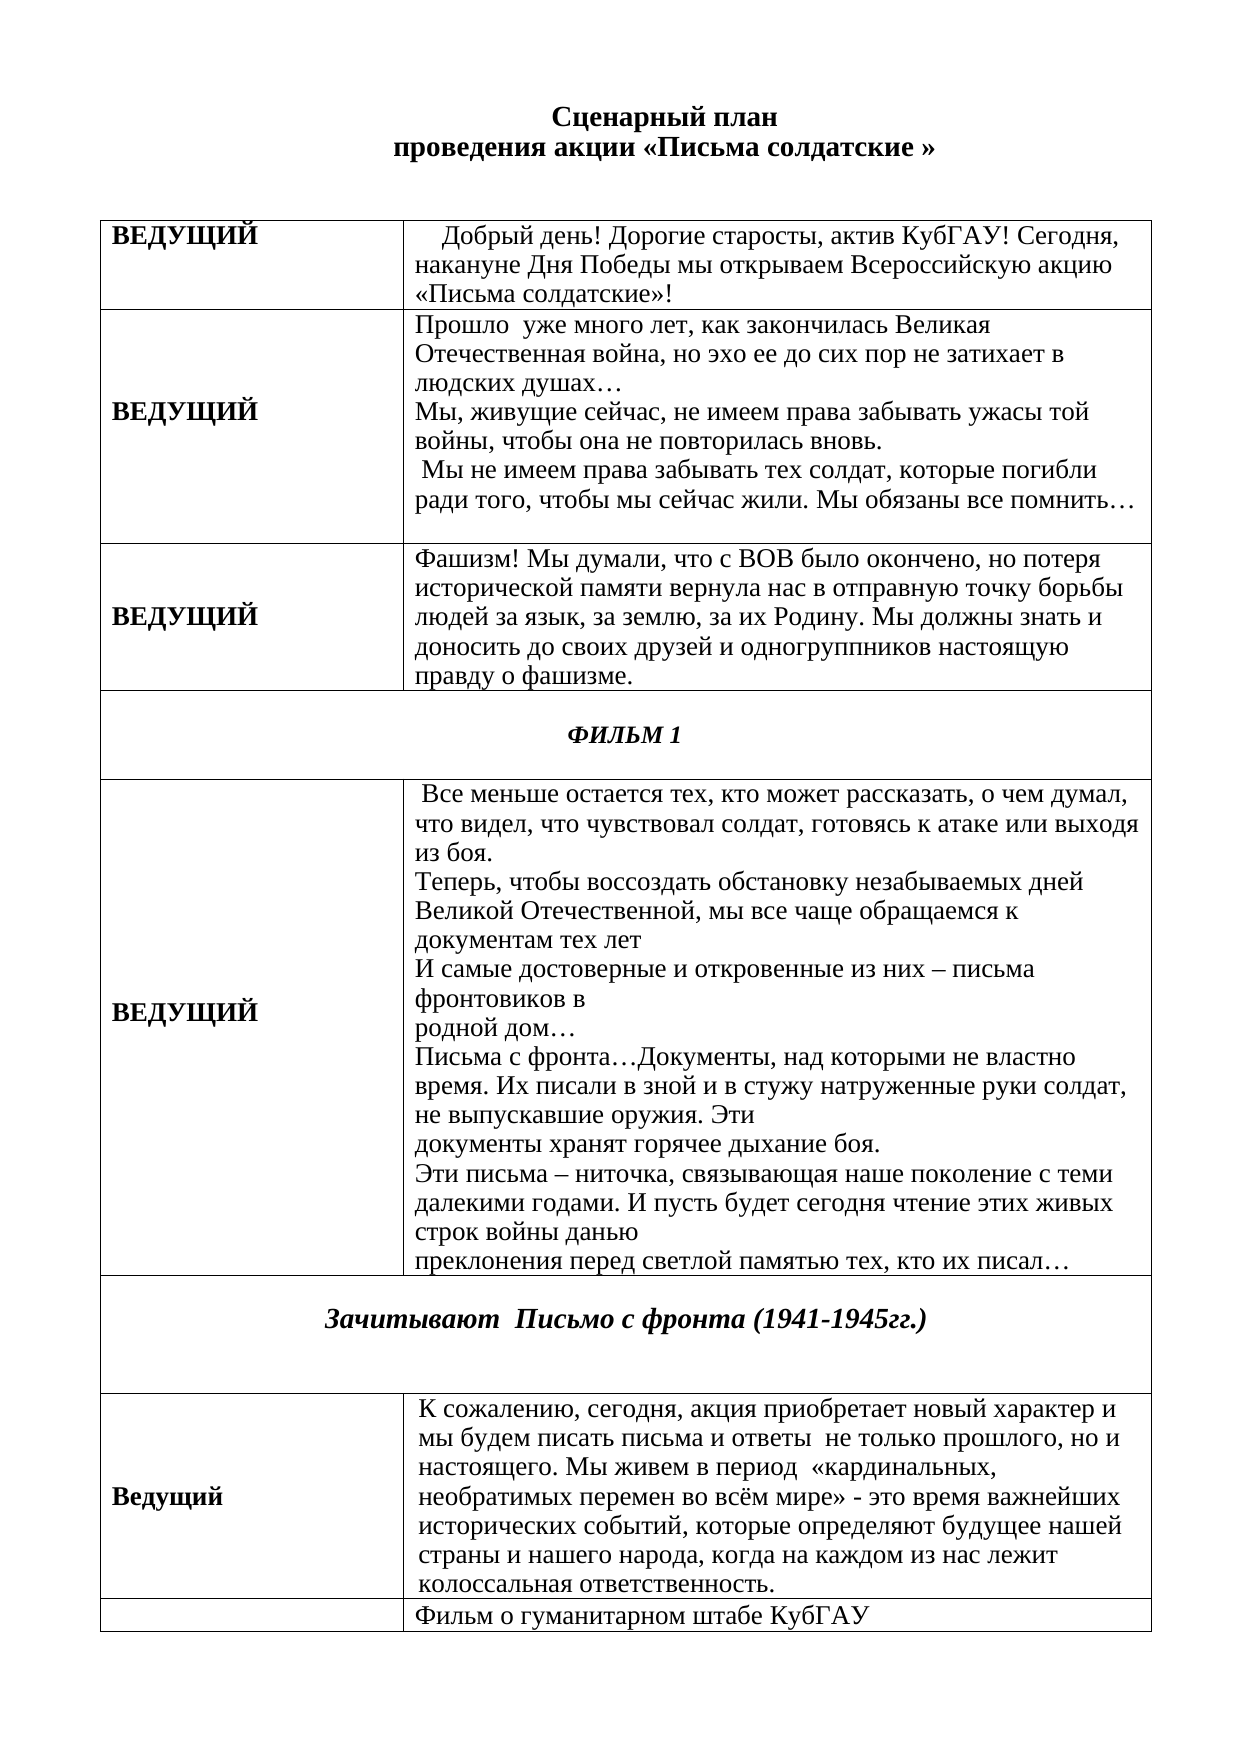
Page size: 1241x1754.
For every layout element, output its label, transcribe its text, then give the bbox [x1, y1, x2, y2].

table_cell Прошло уже много лет, как закончилась Великая Отечественная война, но эхо ее до сих пор не затихает в людских душах… Мы, живущие сейчас, не имеем права забывать ужасы той войны, чтобы она не повторилась вновь. Мы не имеем права забывать тех солдат, которые погибли ради того, чтобы мы сейчас жили. Мы обязаны все помнить… [404, 310, 1151, 543]
table_cell К сожалению, сегодня, акция приобретает новый характер и мы будем писать письма и ответы не только прошлого, но и настоящего. Мы живем в период «кардинальных, необратимых перемен во всём мире» - это время важнейших исторических событий, которые определяют будущее нашей страны и нашего народа, когда на каждом из нас лежит колоссальная ответственность. [404, 1394, 1151, 1598]
table_cell ВЕДУЩИЙ [101, 780, 403, 1275]
table_cell Все меньше остается тех, кто может рассказать, о чем думал, что видел, что чувствовал солдат, готовясь к атаке или выходя из боя. Теперь, чтобы воссоздать обстановку незабываемых дней Великой Отечественной, мы все чаще обращаемся к документам тех лет И самые достоверные и откровенные из них – письма фронтовиков в родной дом… Письма с фронта…Документы, над которыми не властно время. Их писали в зной и в стужу натруженные руки солдат, не выпускавшие оружия. Эти документы хранят горячее дыхание боя. Эти письма – ниточка, связывающая наше поколение с теми далекими годами. И пусть будет сегодня чтение этих живых строк войны данью преклонения перед светлой памятью тех, кто их писал… [404, 780, 1151, 1275]
table_cell ФИЛЬМ 1 [101, 691, 1151, 778]
table_header ВЕДУЩИЙ [101, 221, 403, 309]
table_cell Зачитывают Письмо с фронта (1941-1945гг.) [101, 1276, 1151, 1393]
text Сценарный план [177, 103, 1152, 133]
table_cell Фашизм! Мы думали, что с ВОВ было окончено, но потеря исторической памяти вернула нас в отправную точку борьбы людей за язык, за землю, за их Родину. Мы должны знать и доносить до своих друзей и одногруппников настоящую правду о фашизме. [404, 544, 1151, 690]
table_header Добрый день! Дорогие старосты, актив КубГАУ! Сегодня, накануне Дня Победы мы открываем Всероссийскую акцию «Письма солдатские»! [404, 221, 1151, 309]
table_cell Фильм о гуманитарном штабе КубГАУ [404, 1599, 1151, 1631]
table_cell ВЕДУЩИЙ [101, 310, 403, 543]
table_cell ВЕДУЩИЙ [101, 544, 403, 690]
table_cell Ведущий [101, 1394, 403, 1598]
table_cell [101, 1599, 403, 1631]
text проведения акции «Письма солдатские » [177, 133, 1152, 162]
